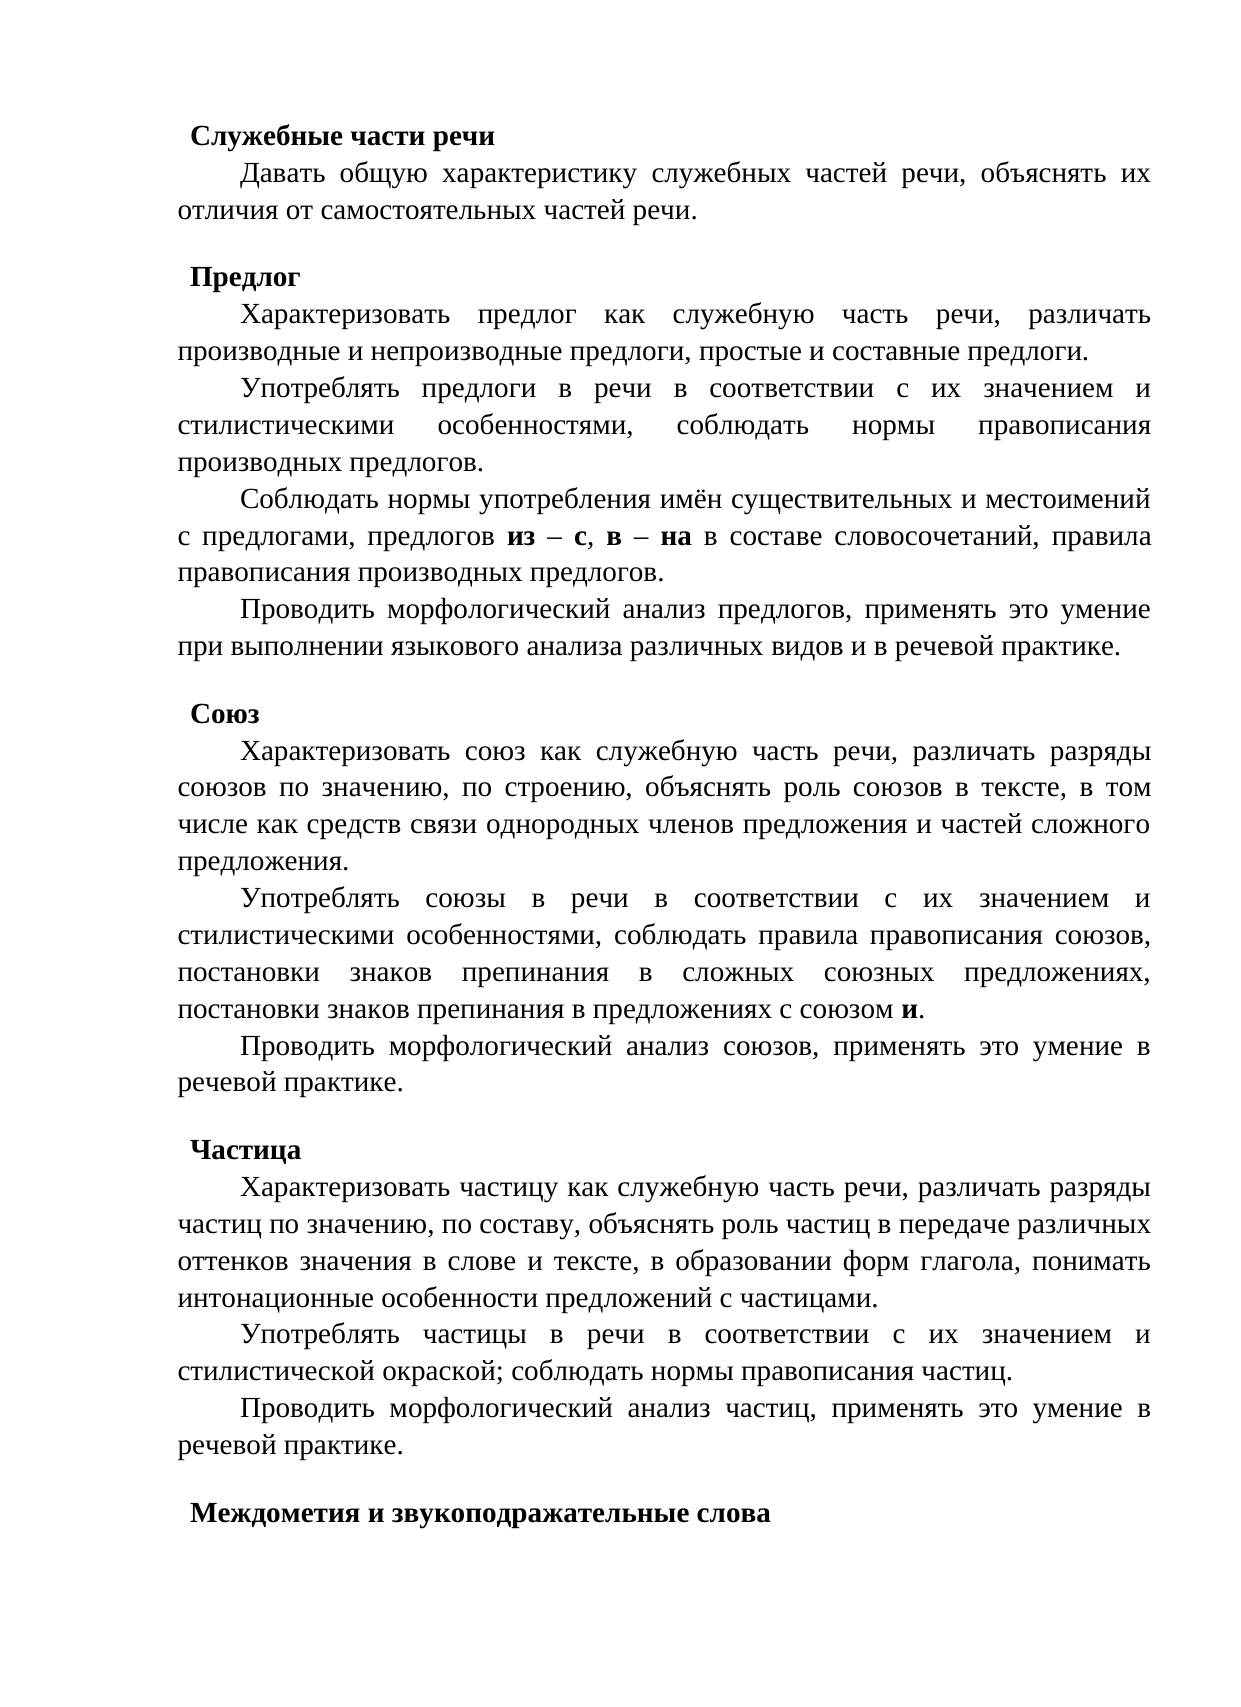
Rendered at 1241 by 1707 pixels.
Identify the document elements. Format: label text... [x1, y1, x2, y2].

text Характеризовать союз как служебную часть речи, различать разряды союзов по значению, по строению, объяснять роль сою­зов в тексте, в том числе как средств связи однородных членов предложения и частей сложного предложения. [177, 733, 1152, 877]
text Соблюдать нормы употребления имён существительных и местоимений с предлогами, предлогов из – с, в – на в составе словосочетаний, правила правописания производных предлогов. [177, 481, 1152, 588]
text Проводить морфологический анализ частиц, применять это умение в речевой практике. [177, 1390, 1152, 1461]
text Междометия и звукоподражательные слова [190, 1495, 1152, 1528]
text Служебные части речи [190, 118, 1152, 152]
text Проводить морфологический анализ союзов, применять это умение в речевой практике. [177, 1028, 1152, 1098]
text Употреблять предлоги в речи в соответствии с их значением и стилистическими особенностями, соблюдать нормы правописания производных предлогов. [177, 370, 1152, 477]
text Употреблять союзы в речи в соответствии с их значением и стилистическими особенностями, соблюдать правила правописания союзов, постановки знаков препинания в сложных союзных предложениях, постановки знаков препинания в предложениях с союзом и. [177, 880, 1152, 1024]
text Характеризовать частицу как служебную часть речи, различать разряды частиц по значению, по составу, объяснять роль частиц в передаче различных оттенков значения в слове и тексте, в образовании форм глагола, понимать интонационные особенности предложений с частицами. [177, 1169, 1152, 1313]
text Характеризовать предлог как служебную часть речи, различать производные и непроизводные предлоги, простые и составные предлоги. [177, 296, 1152, 367]
text Союз [190, 696, 1152, 729]
text Предлог [190, 259, 1152, 293]
text Проводить морфологический анализ предлогов, применять это умение при выполнении языкового анализа различных ­видов и в речевой практике. [177, 591, 1152, 662]
text Давать общую характеристику служебных частей речи, объяснять их отличия от самостоятельных частей речи. [177, 155, 1152, 225]
text Употреблять частицы в речи в соответствии с их значением и стилистической окраской; соблюдать нормы правописания частиц. [177, 1317, 1152, 1387]
text Частица [190, 1132, 1152, 1166]
